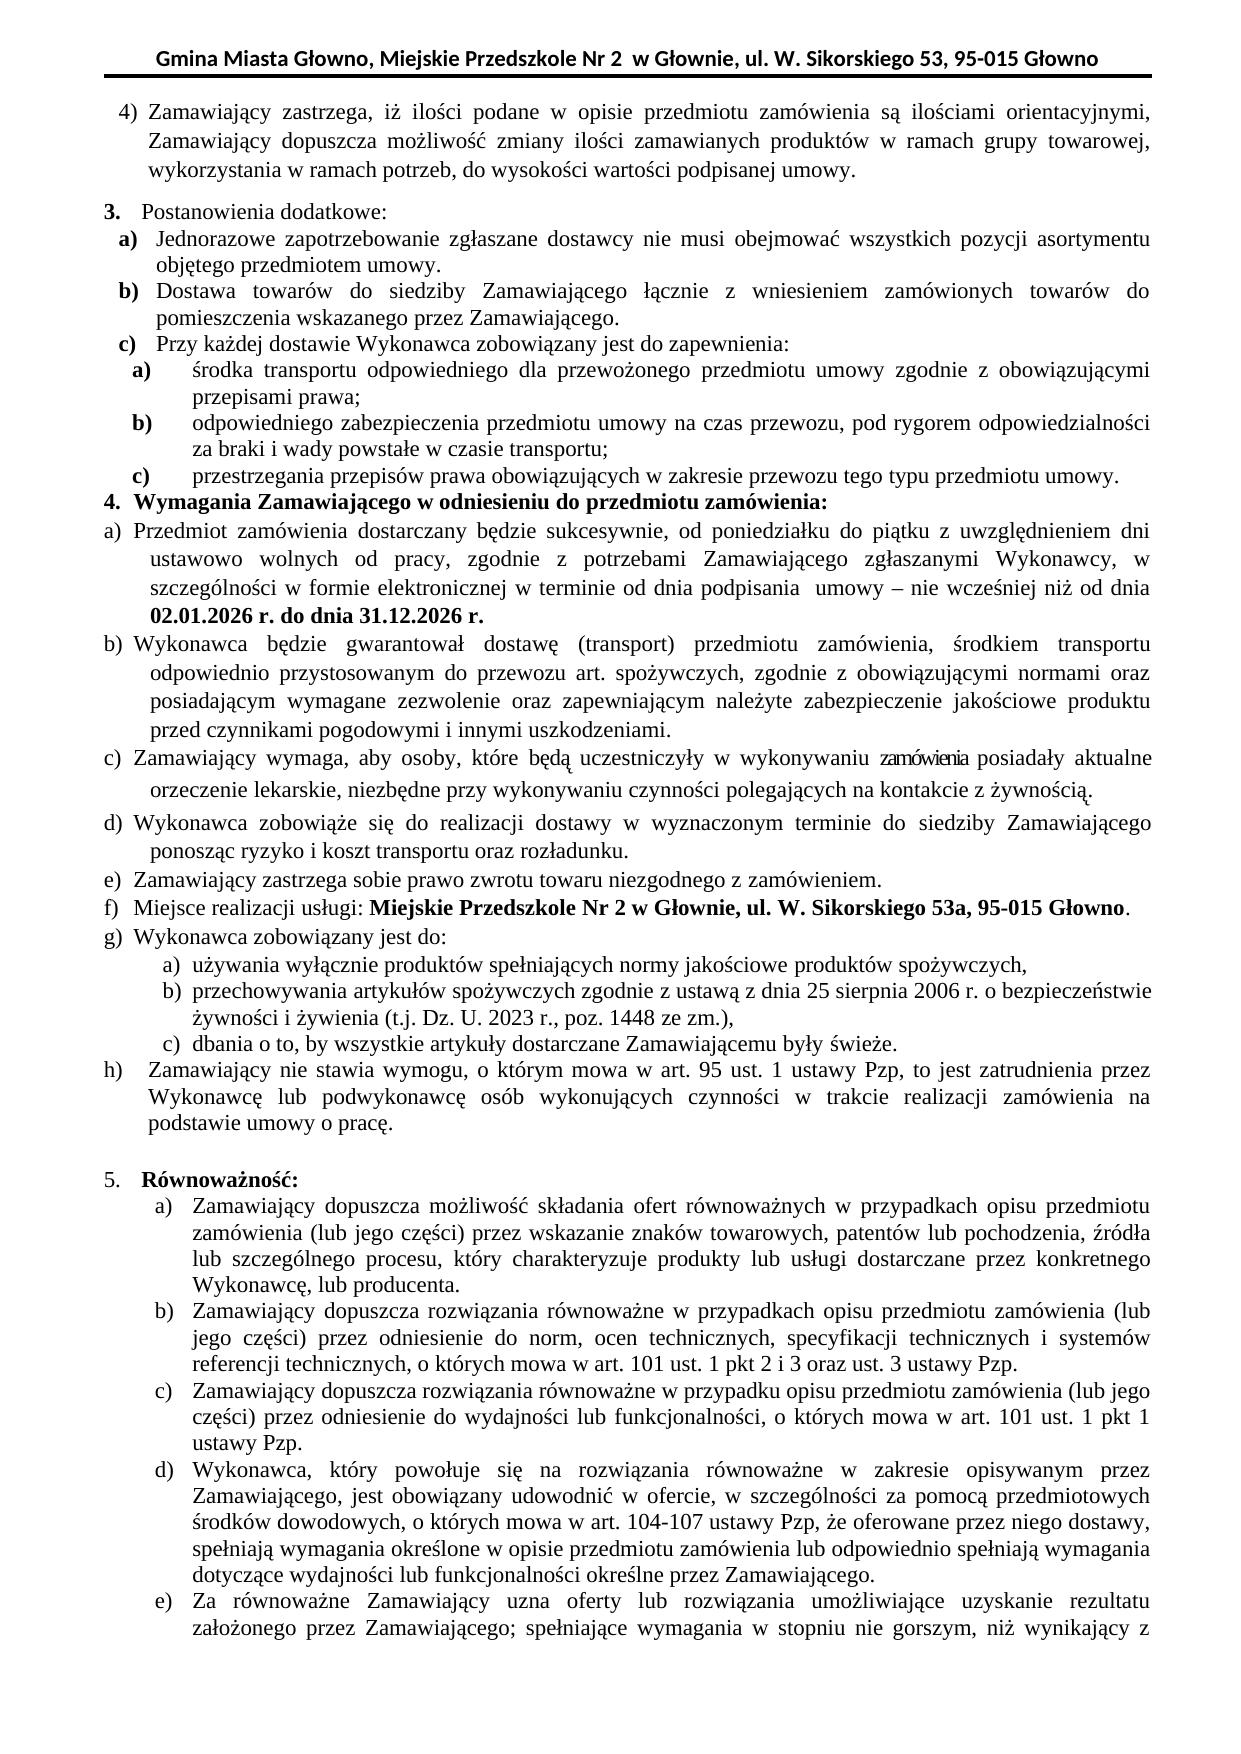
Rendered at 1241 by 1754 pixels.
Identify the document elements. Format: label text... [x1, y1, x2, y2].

list Wykonawca, który powołuje się na rozwiązania równoważne w zakresie opisywanym przez Zamawiającego, jest obowiązany udowodnić w ofercie, w szczególności za pomocą przedmiotowych środków dowodowych, o których mowa w art. 104-107 ustawy Pzp, że oferowane przez niego dostawy, spełniają wymagania określone w opisie przedmiotu zamówienia lub odpowiednio spełniają wymagania dotyczące wydajności lub funkcjonalności określne przez Zamawiającego. [154, 1456, 1152, 1587]
subtitle Przedmiot zamówienia dostarczany będzie sukcesywnie, od poniedziałku do piątku z uwzględnieniem dni ustawowo wolnych od pracy, zgodnie z potrzebami Zamawiającego zgłaszanymi Wykonawcy, w szczególności w formie elektronicznej w terminie od dnia podpisania umowy – nie wcześniej niż od dnia 02.01.2026 r. do dnia 31.12.2026 r. [103, 517, 1152, 628]
list Dostawa towarów do siedziby Zamawiającego łącznie z wniesieniem zamówionych towarów do pomieszczenia wskazanego przez Zamawiającego. [118, 277, 1152, 330]
list używania wyłącznie produktów spełniających normy jakościowe produktów spożywczych, [162, 951, 1124, 977]
list środka transportu odpowiedniego dla przewożonego przedmiotu umowy zgodnie z obowiązującymi przepisami prawa; [132, 356, 1152, 409]
list Przy każdej dostawie Wykonawca zobowiązany jest do zapewnienia: [118, 330, 1152, 356]
list przechowywania artykułów spożywczych zgodnie z ustawą z dnia 25 sierpnia 2006 r. o bezpieczeństwie żywności i żywienia (t.j. Dz. U. 2023 r., poz. 1448 ze zm.), [162, 977, 1152, 1030]
list Zamawiający zastrzega, iż ilości podane w opisie przedmiotu zamówienia są ilościami orientacyjnymi, Zamawiający dopuszcza możliwość zmiany ilości zamawianych produktów w ramach grupy towarowej, wykorzystania w ramach potrzeb, do wysokości wartości podpisanej umowy. [118, 98, 1152, 182]
subtitle Wykonawca zobowiąże się do realizacji dostawy w wyznaczonym terminie do siedziby Zamawiającego ponosząc ryzyko i koszt transportu oraz rozładunku. [103, 809, 1152, 864]
subtitle Wykonawca zobowiązany jest do: [103, 923, 1152, 949]
list Postanowienia dodatkowe: [103, 198, 1152, 225]
subtitle Wykonawca będzie gwarantował dostawę (transport) przedmiotu zamówienia, środkiem transportu odpowiednio przystosowanym do przewozu art. spożywczych, zgodnie z obowiązującymi normami oraz posiadającym wymagane zezwolenie oraz zapewniającym należyte zabezpieczenie jakościowe produktu przed czynnikami pogodowymi i innymi uszkodzeniami. [103, 630, 1152, 742]
list Równoważność: [103, 1166, 1152, 1192]
list Zamawiający dopuszcza rozwiązania równoważne w przypadku opisu przedmiotu zamówienia (lub jego części) przez odniesienie do wydajności lub funkcjonalności, o których mowa w art. 101 ust. 1 pkt 1 ustawy Pzp. [154, 1377, 1152, 1456]
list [154, 1587, 1152, 1640]
subtitle Wymagania Zamawiającego w odniesieniu do przedmiotu zamówienia: [103, 488, 1152, 514]
list odpowiedniego zabezpieczenia przedmiotu umowy na czas przewozu, pod rygorem odpowiedzialności za braki i wady powstałe w czasie transportu; [132, 409, 1152, 462]
list dbania o to, by wszystkie artykuły dostarczane Zamawiającemu były świeże. [162, 1030, 1152, 1057]
subtitle Zamawiający zastrzega sobie prawo zwrotu towaru niezgodnego z zamówieniem. [103, 866, 1152, 892]
list przestrzegania przepisów prawa obowiązujących w zakresie przewozu tego typu przedmiotu umowy. [132, 462, 1152, 488]
list Jednorazowe zapotrzebowanie zgłaszane dostawcy nie musi obejmować wszystkich pozycji asortymentu objętego przedmiotem umowy. [118, 225, 1152, 277]
list Zamawiający nie stawia wymogu, o którym mowa w art. 95 ust. 1 ustawy Pzp, to jest zatrudnienia przez Wykonawcę lub podwykonawcę osób wykonujących czynności w trakcie realizacji zamówienia na podstawie umowy o pracę. [103, 1057, 1152, 1136]
subtitle Miejsce realizacji usługi: Miejskie Przedszkole Nr 2 w Głownie, ul. W. Sikorskiego 53a, 95-015 Głowno. [103, 894, 1152, 921]
list Zamawiający dopuszcza możliwość składania ofert równoważnych w przypadkach opisu przedmiotu zamówienia (lub jego części) przez wskazanie znaków towarowych, patentów lub pochodzenia, źródła lub szczególnego procesu, który charakteryzuje produkty lub usługi dostarczane przez konkretnego Wykonawcę, lub producenta. [154, 1192, 1152, 1298]
subtitle Zamawiający wymaga, aby osoby, które będą̨ uczestniczyły w wykonywaniu zamówienia posiadały aktualne orzeczenie lekarskie, niezbędne przy wykonywaniu czynności polegających na kontakcie z żywnością̨. [103, 744, 1152, 807]
list Zamawiający dopuszcza rozwiązania równoważne w przypadkach opisu przedmiotu zamówienia (lub jego części) przez odniesienie do norm, ocen technicznych, specyfikacji technicznych i systemów referencji technicznych, o których mowa w art. 101 ust. 1 pkt 2 i 3 oraz ust. 3 ustawy Pzp. [154, 1298, 1152, 1377]
